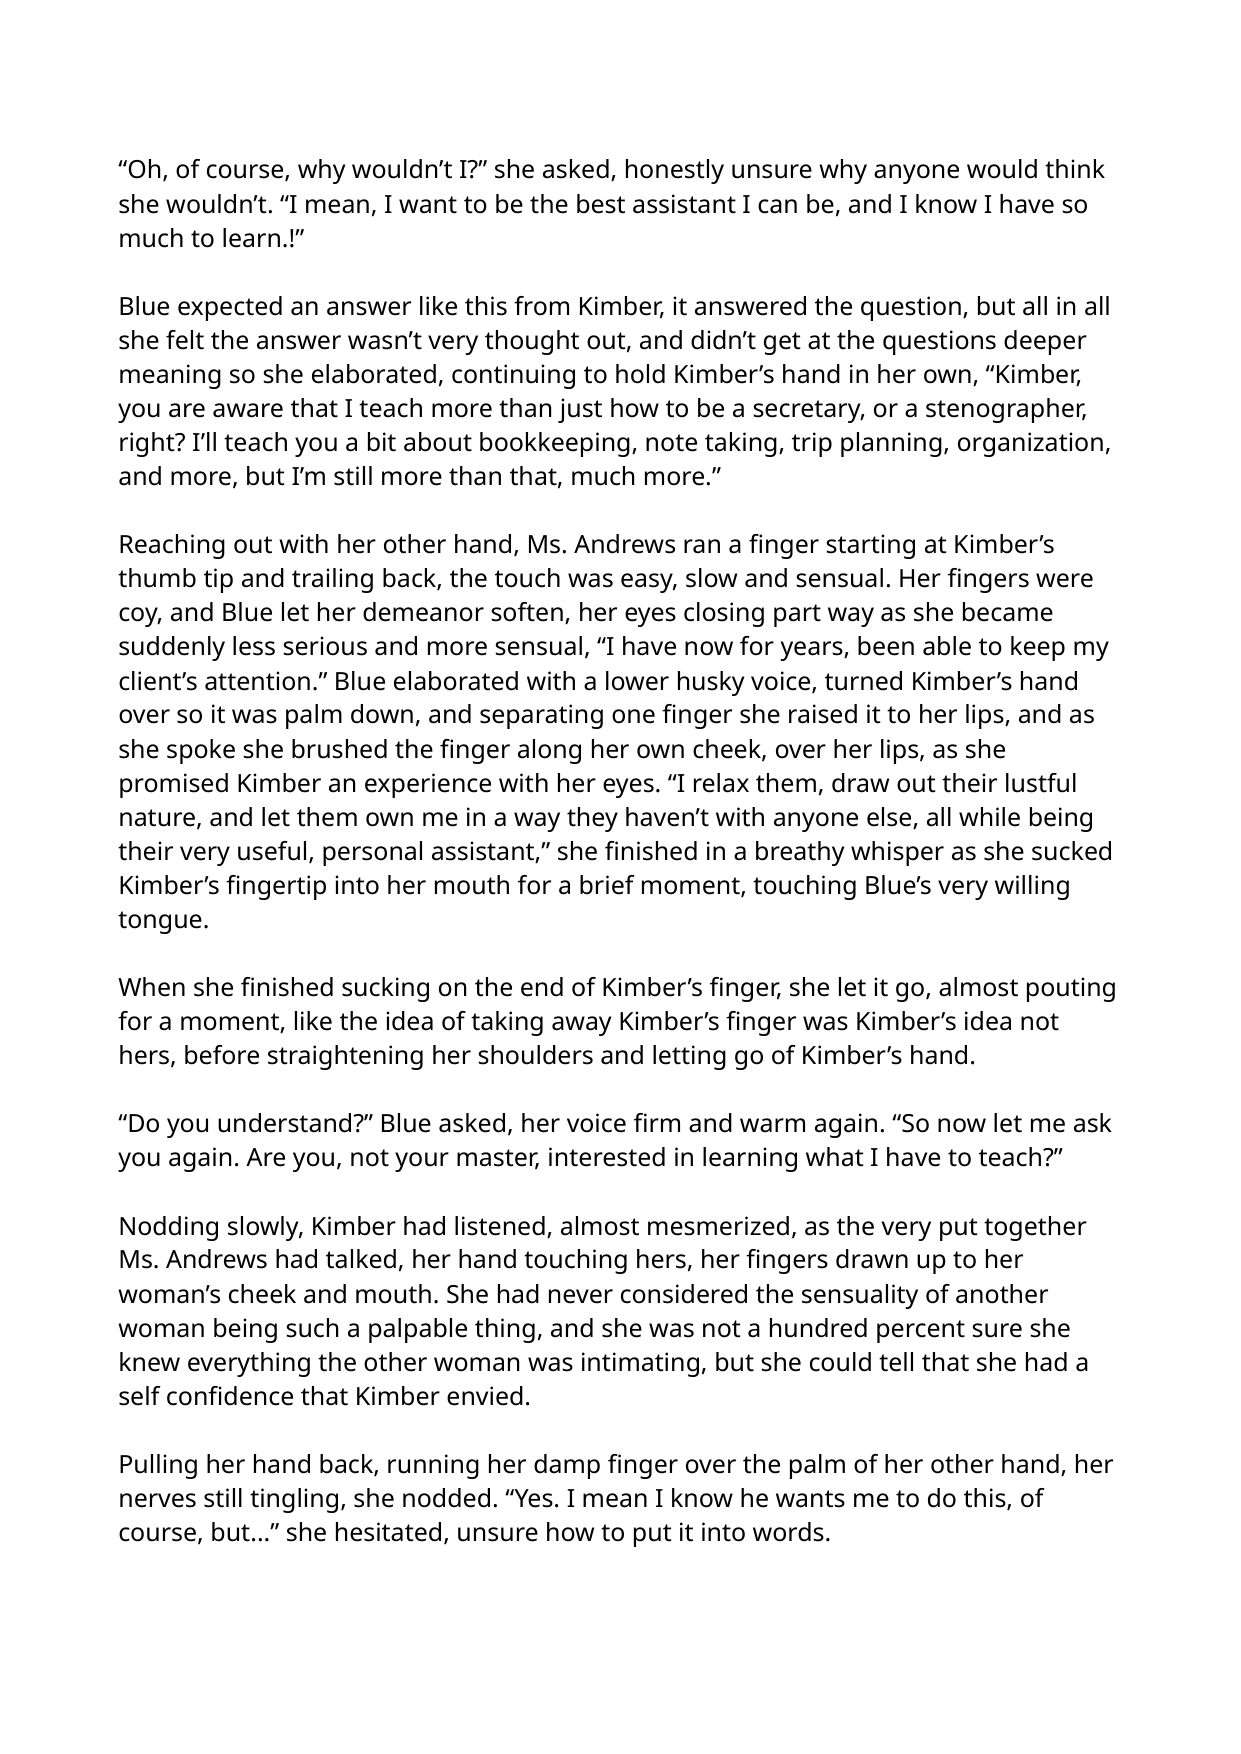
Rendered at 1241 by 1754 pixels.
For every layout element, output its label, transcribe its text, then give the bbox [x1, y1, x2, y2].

text Blue expected an answer like this from Kimber, it answered the question, but all in all she felt the answer wasn’t very thought out, and didn’t get at the questions deeper meaning so she elaborated, continuing to hold Kimber’s hand in her own, “Kimber, you are aware that I teach more than just how to be a secretary, or a stenographer, right? I’ll teach you a bit about bookkeeping, note taking, trip planning, organization, and more, but I’m still more than that, much more.” [118, 288, 1122, 493]
text Pulling her hand back, running her damp finger over the palm of her other hand, her nerves still tingling, she nodded. “Yes. I mean I know he wants me to do this, of course, but...” she hesitated, unsure how to put it into words. [118, 1447, 1122, 1549]
text “Do you understand?” Blue asked, her voice firm and warm again. “So now let me ask you again. Are you, not your master, interested in learning what I have to teach?” [118, 1106, 1122, 1174]
text “Oh, of course, why wouldn’t I?” she asked, honestly unsure why anyone would think she wouldn’t. “I mean, I want to be the best assistant I can be, and I know I have so much to learn.!” [118, 152, 1122, 254]
text Nodding slowly, Kimber had listened, almost mesmerized, as the very put together Ms. Andrews had talked, her hand touching hers, her fingers drawn up to her woman’s cheek and mouth. She had never considered the sensuality of another woman being such a palpable thing, and she was not a hundred percent sure she knew everything the other woman was intimating, but she could tell that she had a self confidence that Kimber envied. [118, 1208, 1122, 1412]
text Reaching out with her other hand, Ms. Andrews ran a finger starting at Kimber’s thumb tip and trailing back, the touch was easy, slow and sensual. Her fingers were coy, and Blue let her demeanor soften, her eyes closing part way as she became suddenly less serious and more sensual, “I have now for years, been able to keep my client’s attention.” Blue elaborated with a lower husky voice, turned Kimber’s hand over so it was palm down, and separating one finger she raised it to her lips, and as she spoke she brushed the finger along her own cheek, over her lips, as she promised Kimber an experience with her eyes. “I relax them, draw out their lustful nature, and let them own me in a way they haven’t with anyone else, all while being their very useful, personal assistant,” she finished in a breathy whisper as she sucked Kimber’s fingertip into her mouth for a brief moment, touching Blue’s very willing tongue. [118, 527, 1122, 936]
text When she finished sucking on the end of Kimber’s finger, she let it go, almost pouting for a moment, like the idea of taking away Kimber’s finger was Kimber’s idea not hers, before straightening her shoulders and letting go of Kimber’s hand. [118, 970, 1122, 1072]
